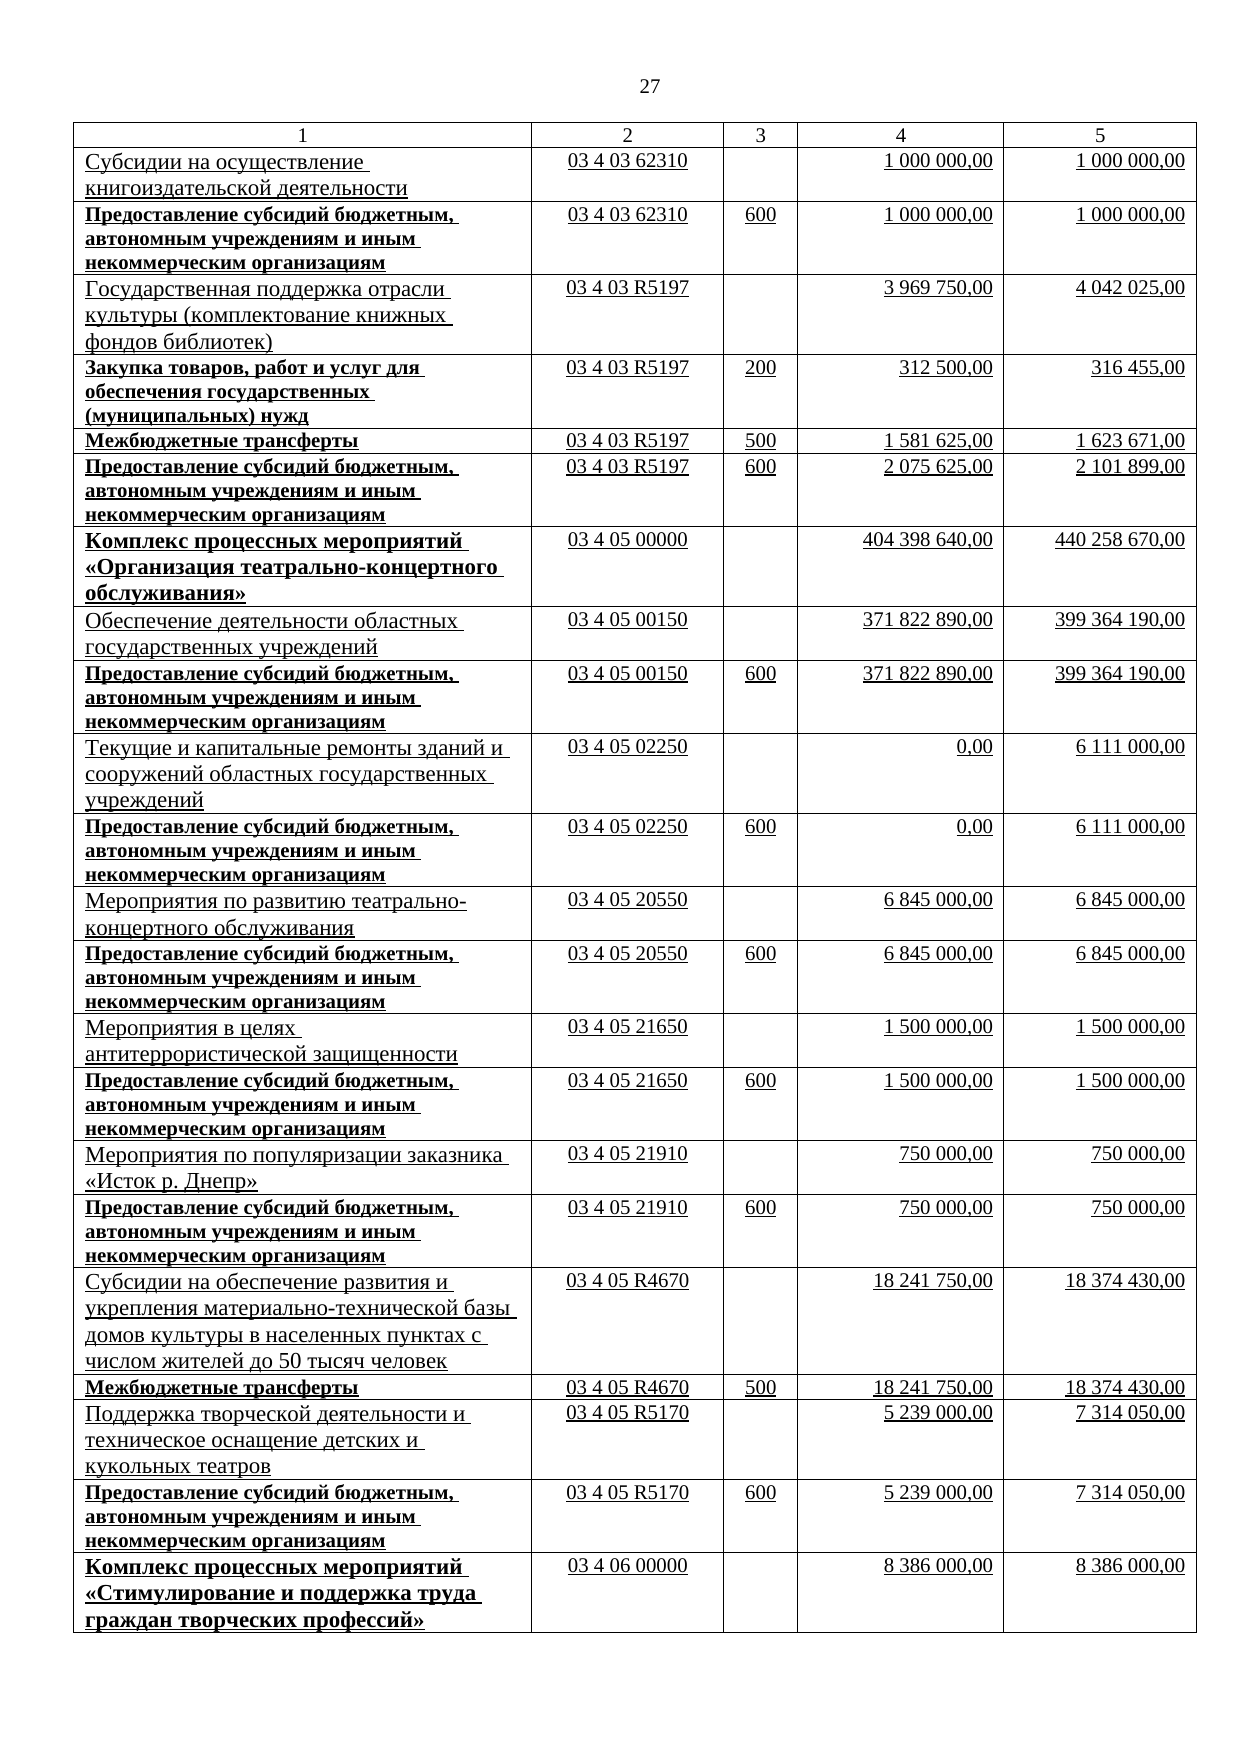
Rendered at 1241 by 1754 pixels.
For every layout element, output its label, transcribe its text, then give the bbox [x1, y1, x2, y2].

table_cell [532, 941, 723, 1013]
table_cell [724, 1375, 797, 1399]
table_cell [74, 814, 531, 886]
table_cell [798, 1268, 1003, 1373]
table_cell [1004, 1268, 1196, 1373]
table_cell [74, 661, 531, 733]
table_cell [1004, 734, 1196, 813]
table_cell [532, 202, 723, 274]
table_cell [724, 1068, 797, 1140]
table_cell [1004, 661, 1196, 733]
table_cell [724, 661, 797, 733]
table_header 5 [1004, 123, 1196, 147]
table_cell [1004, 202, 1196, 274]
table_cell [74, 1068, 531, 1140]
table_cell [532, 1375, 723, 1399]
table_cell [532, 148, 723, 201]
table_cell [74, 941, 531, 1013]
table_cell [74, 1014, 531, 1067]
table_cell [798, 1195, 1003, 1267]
table_header 1 [74, 123, 531, 147]
table_header 4 [798, 123, 1003, 147]
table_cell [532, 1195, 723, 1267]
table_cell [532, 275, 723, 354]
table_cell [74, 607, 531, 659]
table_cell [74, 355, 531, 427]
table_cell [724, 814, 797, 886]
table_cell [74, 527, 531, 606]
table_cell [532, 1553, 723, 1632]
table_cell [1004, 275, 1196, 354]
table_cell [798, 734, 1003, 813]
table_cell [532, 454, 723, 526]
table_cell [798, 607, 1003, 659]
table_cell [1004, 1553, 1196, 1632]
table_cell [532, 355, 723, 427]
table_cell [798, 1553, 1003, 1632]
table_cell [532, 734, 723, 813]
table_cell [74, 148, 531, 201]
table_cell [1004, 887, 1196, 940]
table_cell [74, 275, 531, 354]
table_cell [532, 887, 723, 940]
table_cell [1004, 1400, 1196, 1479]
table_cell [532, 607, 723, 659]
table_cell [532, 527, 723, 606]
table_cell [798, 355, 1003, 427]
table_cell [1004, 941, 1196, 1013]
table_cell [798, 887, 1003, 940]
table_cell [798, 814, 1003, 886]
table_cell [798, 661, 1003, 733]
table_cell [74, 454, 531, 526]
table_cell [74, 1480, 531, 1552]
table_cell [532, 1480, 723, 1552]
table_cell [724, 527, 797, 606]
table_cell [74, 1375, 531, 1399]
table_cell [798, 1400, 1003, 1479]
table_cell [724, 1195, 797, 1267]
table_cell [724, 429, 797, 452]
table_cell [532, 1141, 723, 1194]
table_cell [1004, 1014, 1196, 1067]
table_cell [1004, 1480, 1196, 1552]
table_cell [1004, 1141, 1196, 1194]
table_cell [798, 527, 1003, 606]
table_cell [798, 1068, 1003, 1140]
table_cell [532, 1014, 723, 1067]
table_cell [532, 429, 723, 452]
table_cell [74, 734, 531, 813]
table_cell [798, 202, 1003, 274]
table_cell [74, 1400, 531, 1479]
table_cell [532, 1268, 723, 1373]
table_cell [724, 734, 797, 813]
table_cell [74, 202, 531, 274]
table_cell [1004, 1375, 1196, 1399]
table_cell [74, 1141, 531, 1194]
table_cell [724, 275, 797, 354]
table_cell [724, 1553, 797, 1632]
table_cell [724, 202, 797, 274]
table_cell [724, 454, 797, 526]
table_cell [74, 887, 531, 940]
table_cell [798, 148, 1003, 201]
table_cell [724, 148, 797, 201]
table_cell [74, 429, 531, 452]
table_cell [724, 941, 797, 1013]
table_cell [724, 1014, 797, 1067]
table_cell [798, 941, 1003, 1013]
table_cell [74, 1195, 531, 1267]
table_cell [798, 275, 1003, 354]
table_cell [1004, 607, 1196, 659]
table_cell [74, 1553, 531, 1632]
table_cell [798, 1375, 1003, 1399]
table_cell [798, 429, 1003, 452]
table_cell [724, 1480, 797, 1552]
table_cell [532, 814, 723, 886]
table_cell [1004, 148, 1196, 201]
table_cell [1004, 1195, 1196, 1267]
table_header 3 [724, 123, 797, 147]
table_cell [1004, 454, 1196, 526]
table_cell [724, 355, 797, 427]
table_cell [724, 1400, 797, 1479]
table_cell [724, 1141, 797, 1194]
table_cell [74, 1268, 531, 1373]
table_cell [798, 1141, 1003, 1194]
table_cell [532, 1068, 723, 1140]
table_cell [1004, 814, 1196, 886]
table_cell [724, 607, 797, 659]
table_header 2 [532, 123, 723, 147]
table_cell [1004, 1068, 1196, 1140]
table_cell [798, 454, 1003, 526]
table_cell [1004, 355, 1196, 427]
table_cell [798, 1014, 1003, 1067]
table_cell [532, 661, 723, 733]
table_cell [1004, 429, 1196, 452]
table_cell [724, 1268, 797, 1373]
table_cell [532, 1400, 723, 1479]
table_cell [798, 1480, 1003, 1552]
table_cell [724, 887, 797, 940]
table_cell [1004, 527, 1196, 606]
